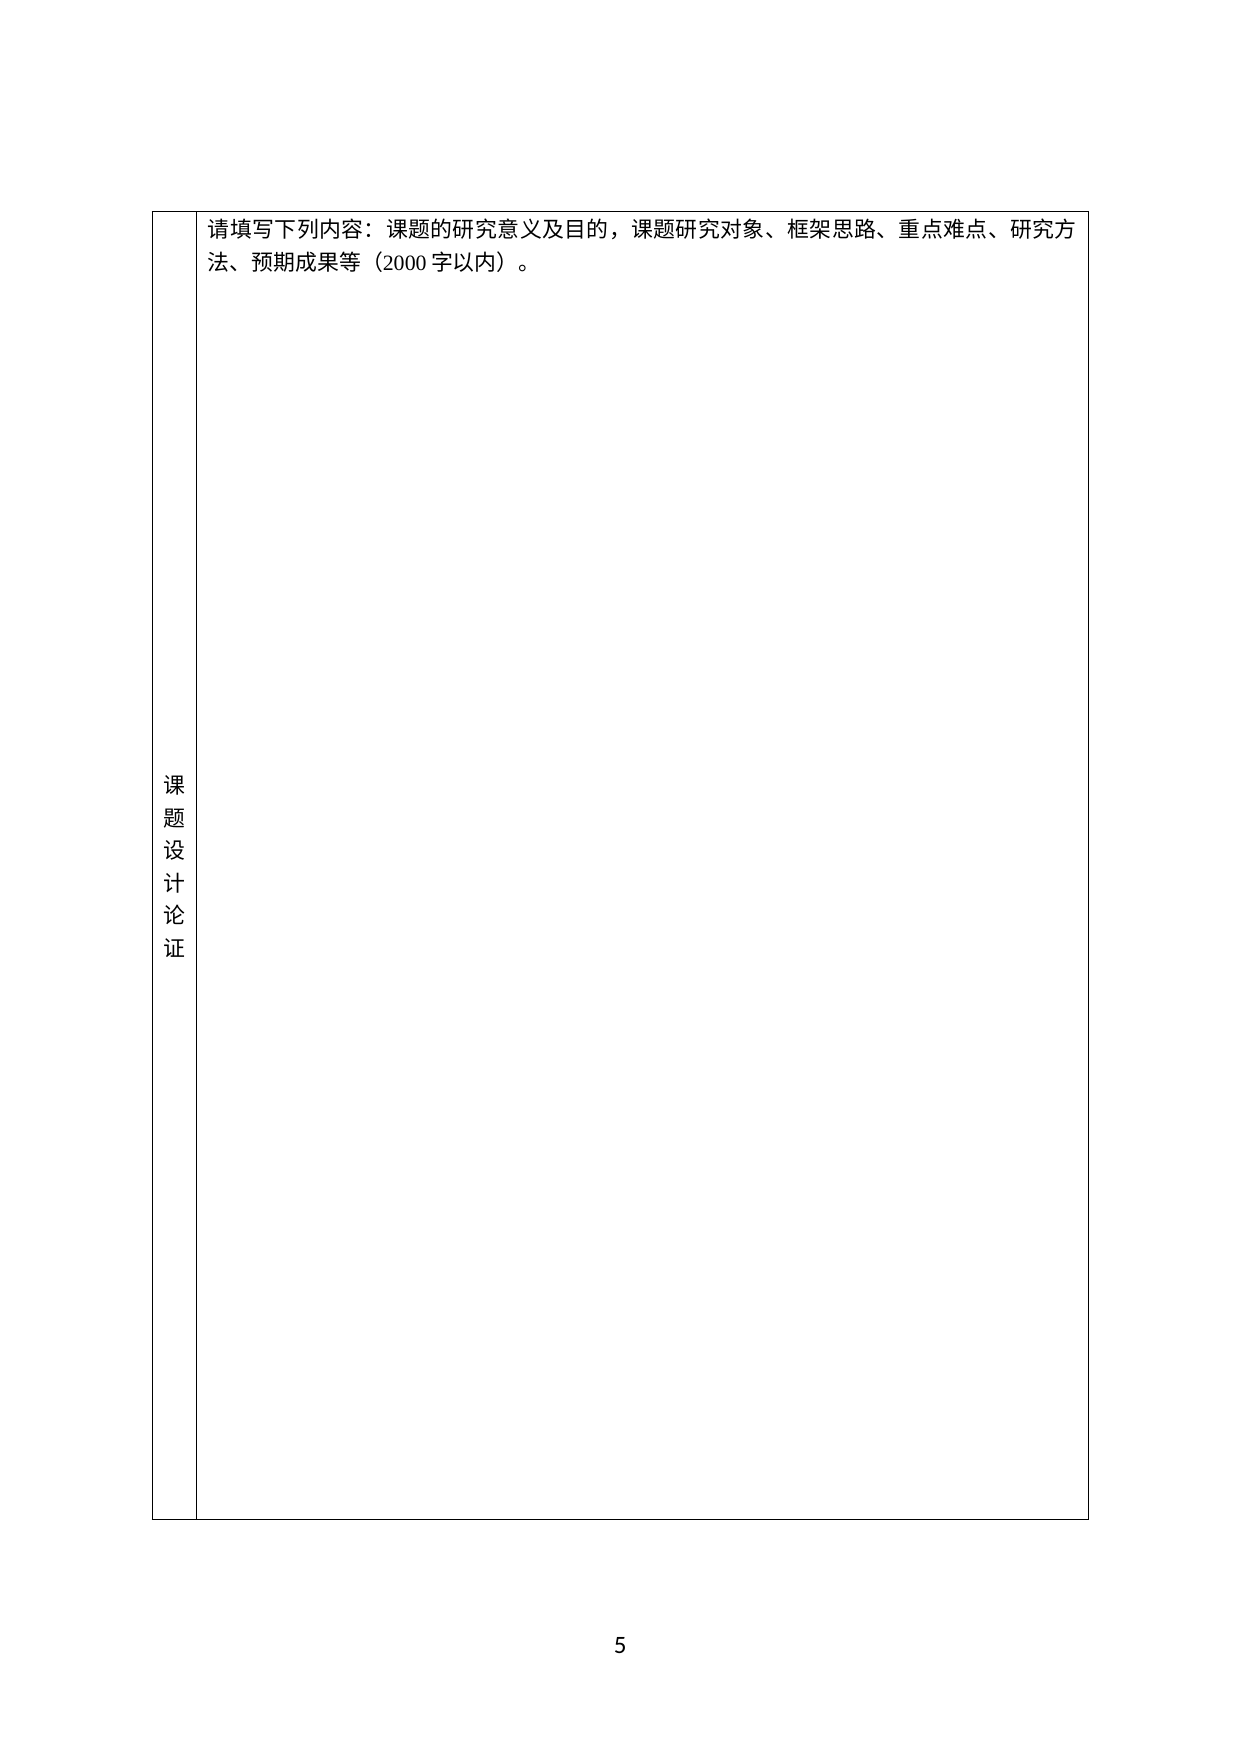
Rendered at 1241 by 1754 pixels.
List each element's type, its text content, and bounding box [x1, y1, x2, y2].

table_cell 请填写下列内容：课题的研究意义及目的，课题研究对象、框架思路、重点难点、研究方法、预期成果等（2000字以内）。 [197, 212, 1088, 1518]
table_cell 课题设计论证 [153, 212, 196, 1518]
